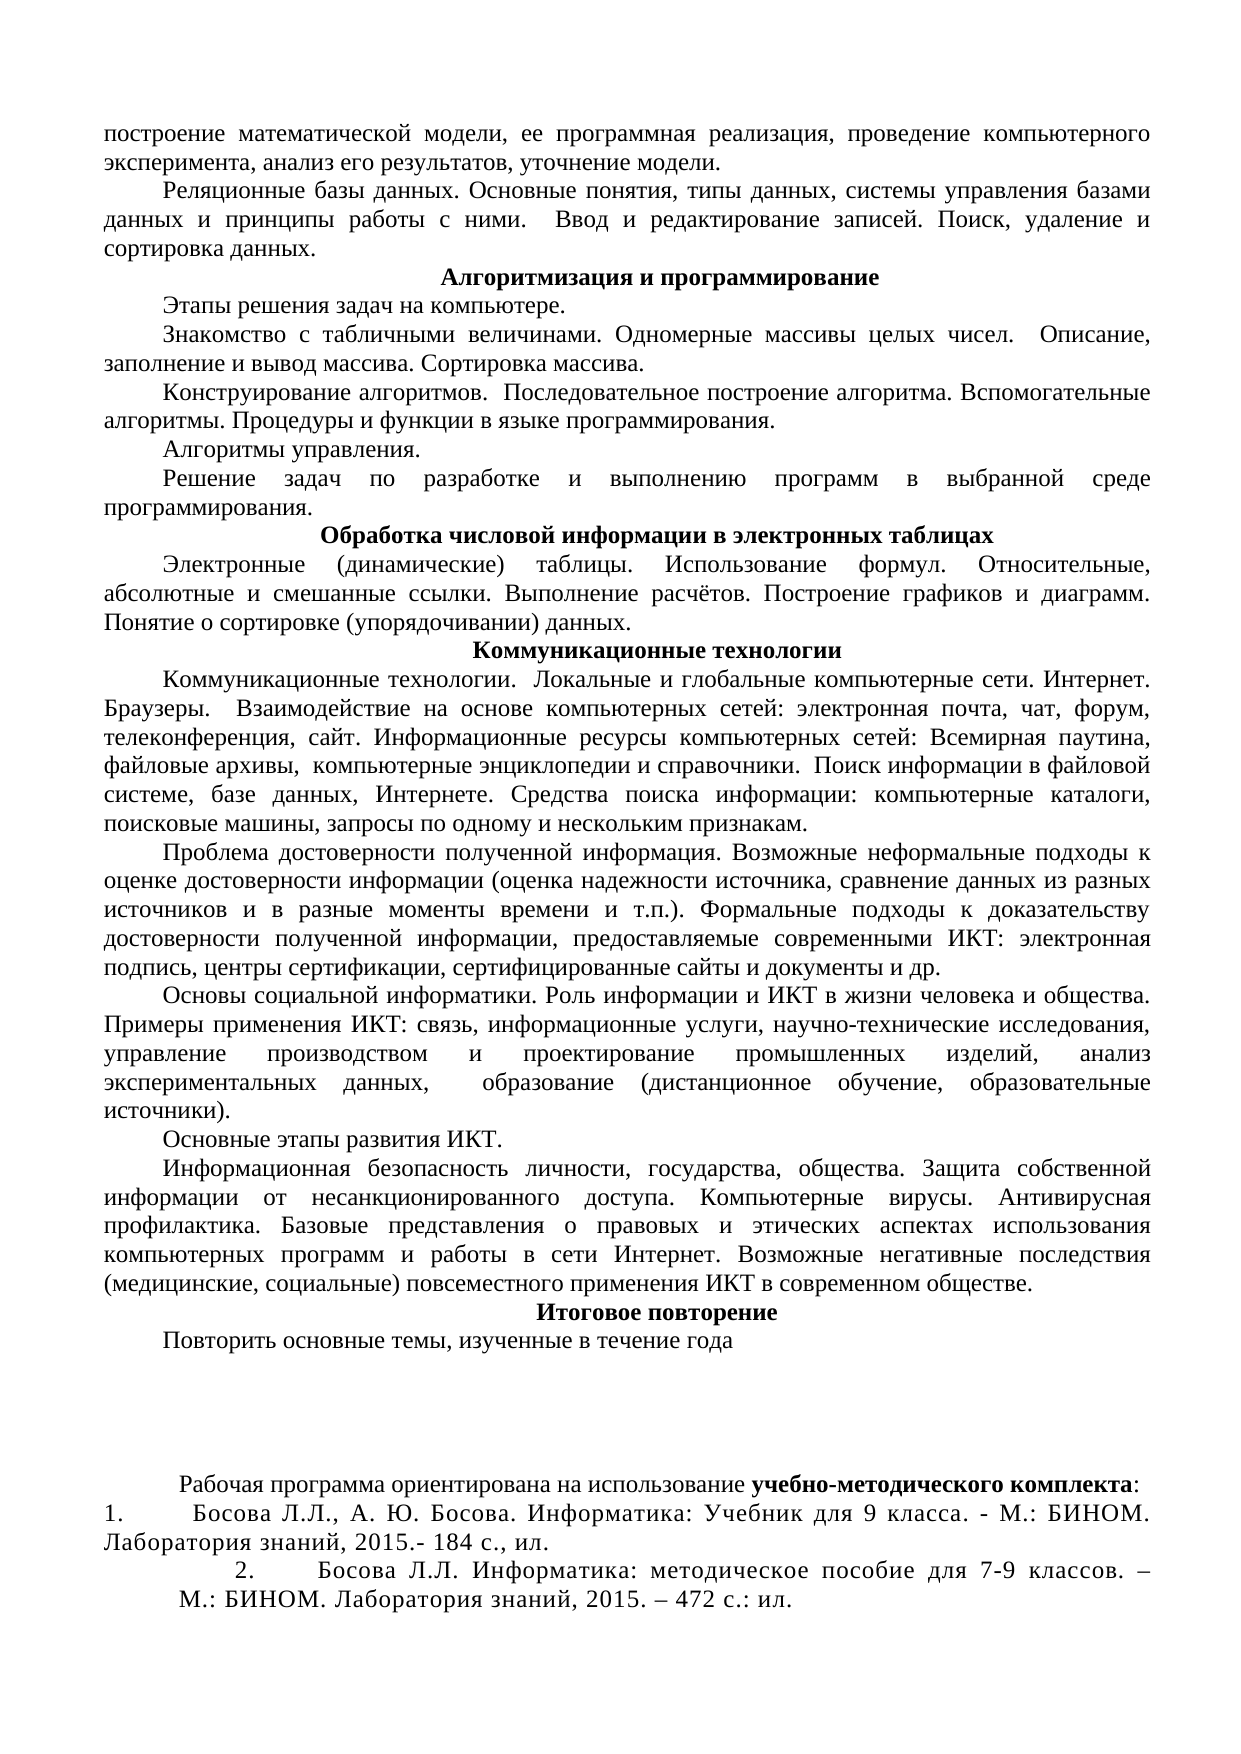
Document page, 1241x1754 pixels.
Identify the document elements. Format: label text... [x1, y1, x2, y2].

text Основные этапы развития ИКТ. [103, 1124, 1152, 1153]
text Этапы решения задач на компьютере. [103, 291, 1152, 319]
text Информационная безопасность личности, государства, общества. Защита собственной информации от несанкционированного доступа. Компьютерные вирусы. Антивирусная профилактика. Базовые представления о правовых и этических аспектах использования компьютерных программ и работы в сети Интернет. Возможные негативные последствия (медицинские, социальные) повсеместного применения ИКТ в современном обществе. [103, 1153, 1152, 1297]
text Итоговое повторение [103, 1297, 1152, 1326]
list Босова Л.Л. Информатика: методическое пособие для 7-9 классов. – М.: БИНОМ. Лаборатория знаний, 2015. – 472 с.: ил. [178, 1556, 1152, 1613]
text Коммуникационные технологии [103, 636, 1152, 664]
text Реляционные базы данных. Основные понятия, типы данных, системы управления базами данных и принципы работы с ними. Ввод и редактирование записей. Поиск, удаление и сортировка данных. [103, 176, 1152, 262]
text Основы социальной информатики. Роль информации и ИКТ в жизни человека и общества. Примеры применения ИКТ: связь, информационные услуги, научно-технические исследования, управление производством и проектирование промышленных изделий, анализ экспериментальных данных, образование (дистанционное обучение, образовательные источники). [103, 981, 1152, 1124]
text Рабочая программа ориентирована на использование учебно-методического комплекта: [103, 1469, 1152, 1498]
text Повторить основные темы, изученные в течение года [103, 1326, 1152, 1354]
text Обработка числовой информации в электронных таблицах [103, 521, 1152, 549]
text Конструирование алгоритмов. Последовательное построение алгоритма. Вспомогательные алгоритмы. Процедуры и функции в языке программирования. [103, 377, 1152, 434]
text Знакомство с табличными величинами. Одномерные массивы целых чисел. Описание, заполнение и вывод массива. Сортировка массива. [103, 319, 1152, 377]
text Алгоритмизация и программирование [103, 262, 1152, 291]
text Решение задач по разработке и выполнению программ в выбранной среде программирования. [103, 463, 1152, 521]
text Проблема достоверности полученной информация. Возможные неформальные подходы к оценке достоверности информации (оценка надежности источника, сравнение данных из разных источников и в разные моменты времени и т.п.). Формальные подходы к доказательству достоверности полученной информации, предоставляемые современными ИКТ: электронная подпись, центры сертификации, сертифицированные сайты и документы и др. [103, 837, 1152, 981]
text Коммуникационные технологии. Локальные и глобальные компьютерные сети. Интернет. Браузеры. Взаимодействие на основе компьютерных сетей: электронная почта, чат, форум, телеконференция, сайт. Информационные ресурсы компьютерных сетей: Всемирная паутина, файловые архивы, компьютерные энциклопедии и справочники. Поиск информации в файловой системе, базе данных, Интернете. Средства поиска информации: компьютерные каталоги, поисковые машины, запросы по одному и нескольким признакам. [103, 664, 1152, 837]
text Электронные (динамические) таблицы. Использование формул. Относительные, абсолютные и смешанные ссылки. Выполнение расчётов. Построение графиков и диаграмм. Понятие о сортировке (упорядочивании) данных. [103, 549, 1152, 636]
text Алгоритмы управления. [103, 434, 1152, 463]
list Босова Л.Л., А. Ю. Босова. Информатика: Учебник для 9 класса. - М.: БИНОМ. Лаборатория знаний, 2015.- 184 с., ил. [103, 1498, 1152, 1556]
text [103, 118, 1152, 176]
